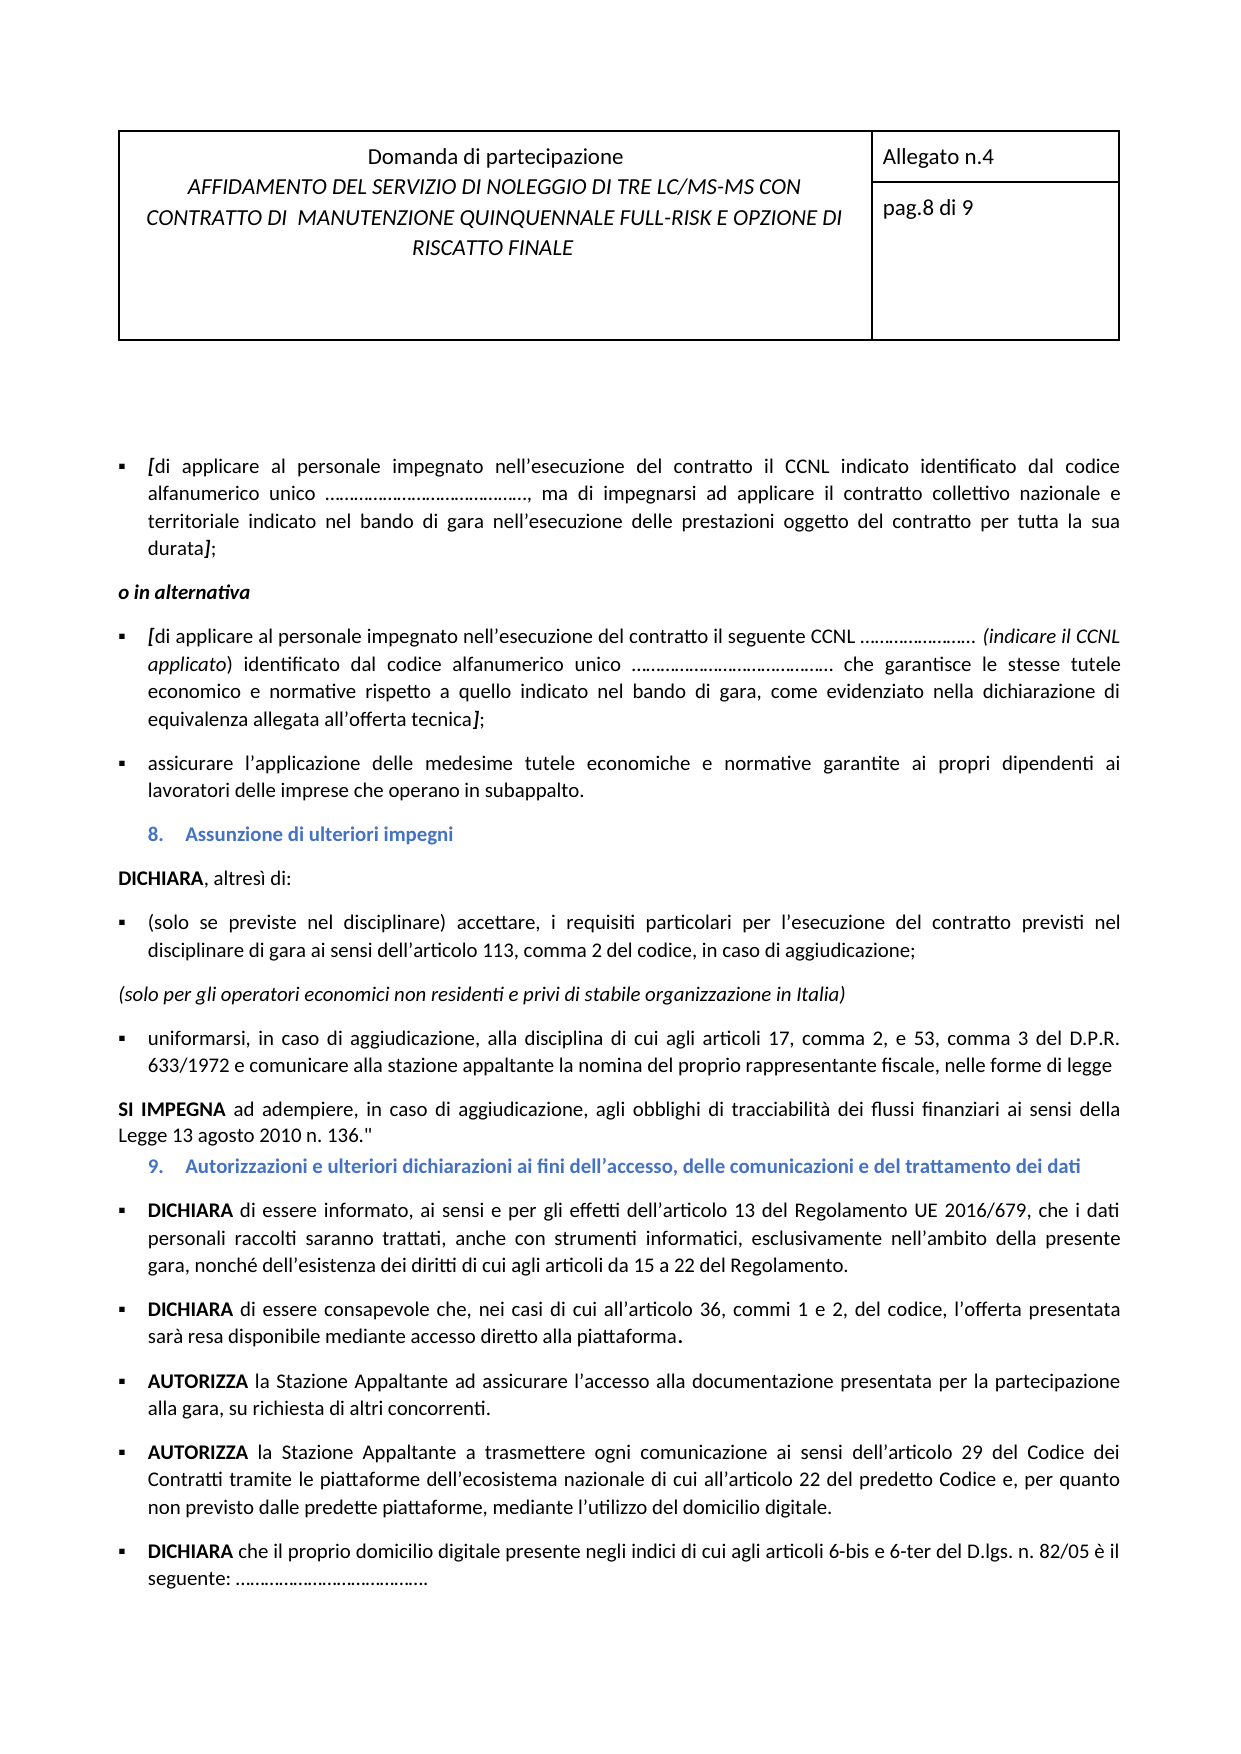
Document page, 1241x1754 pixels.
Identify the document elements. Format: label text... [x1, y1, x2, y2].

text ▪ AUTORIZZA la Stazione Appaltante ad assicurare l’accesso alla documentazione presentata per la partecipazione alla gara, su richiesta di altri concorrenti. [118, 1368, 1122, 1421]
text ▪ assicurare l’applicazione delle medesime tutele economiche e normative garantite ai propri dipendenti ai lavoratori delle imprese che operano in subappalto. [118, 750, 1122, 803]
text ▪ [di applicare al personale impegnato nell’esecuzione del contratto il seguente CCNL …………………… (indicare il CCNL applicato) identificato dal codice alfanumerico unico …………………………………… che garantisce le stesse tutele economico e normative rispetto a quello indicato nel bando di gara, come evidenziato nella dichiarazione di equivalenza allegata all’offerta tecnica]; [118, 623, 1122, 731]
text ▪ (solo se previste nel disciplinare) accettare, i requisiti particolari per l’esecuzione del contratto previsti nel disciplinare di gara ai sensi dell’articolo 113, comma 2 del codice, in caso di aggiudicazione; [118, 909, 1122, 962]
text ▪ DICHIARA di essere informato, ai sensi e per gli effetti dell’articolo 13 del Regolamento UE 2016/679, che i dati personali raccolti saranno trattati, anche con strumenti informatici, esclusivamente nell’ambito della presente gara, nonché dell’esistenza dei diritti di cui agli articoli da 15 a 22 del Regolamento. [118, 1197, 1122, 1278]
text SI IMPEGNA ad adempiere, in caso di aggiudicazione, agli obblighi di tracciabilità dei flussi finanziari ai sensi della Legge 13 agosto 2010 n. 136." [118, 1096, 1122, 1147]
text DICHIARA, altresì di: [118, 865, 1122, 891]
text ▪ DICHIARA che il proprio domicilio digitale presente negli indici di cui agli articoli 6-bis e 6-ter del D.lgs. n. 82/05 è il seguente: …………………………………. [118, 1538, 1122, 1591]
text (solo per gli operatori economici non residenti e privi di stabile organizzazione in Italia) [118, 981, 1122, 1006]
text ▪ [di applicare al personale impegnato nell’esecuzione del contratto il CCNL indicato identificato dal codice alfanumerico unico ……………………………………, ma di impegnarsi ad applicare il contratto collettivo nazionale e territoriale indicato nel bando di gara nell’esecuzione delle prestazioni oggetto del contratto per tutta la sua durata]; [118, 453, 1122, 561]
text o in alternativa [118, 579, 1122, 605]
text ▪ AUTORIZZA la Stazione Appaltante a trasmettere ogni comunicazione ai sensi dell’articolo 29 del Codice dei Contratti tramite le piattaforme dell’ecosistema nazionale di cui all’articolo 22 del predetto Codice e, per quanto non previsto dalle predette piattaforme, mediante l’utilizzo del domicilio digitale. [118, 1439, 1122, 1519]
text ▪ DICHIARA di essere consapevole che, nei casi di cui all’articolo 36, commi 1 e 2, del codice, l’offerta presentata sarà resa disponibile mediante accesso diretto alla piattaforma. [118, 1296, 1122, 1349]
text ▪ uniformarsi, in caso di aggiudicazione, alla disciplina di cui agli articoli 17, comma 2, e 53, comma 3 del D.P.R. 633/1972 e comunicare alla stazione appaltante la nomina del proprio rappresentante fiscale, nelle forme di legge [118, 1025, 1122, 1078]
list Autorizzazioni e ulteriori dichiarazioni ai fini dell’accesso, delle comunicazioni e del trattamento dei dati [148, 1153, 1122, 1179]
list Assunzione di ulteriori impegni [148, 821, 1122, 847]
